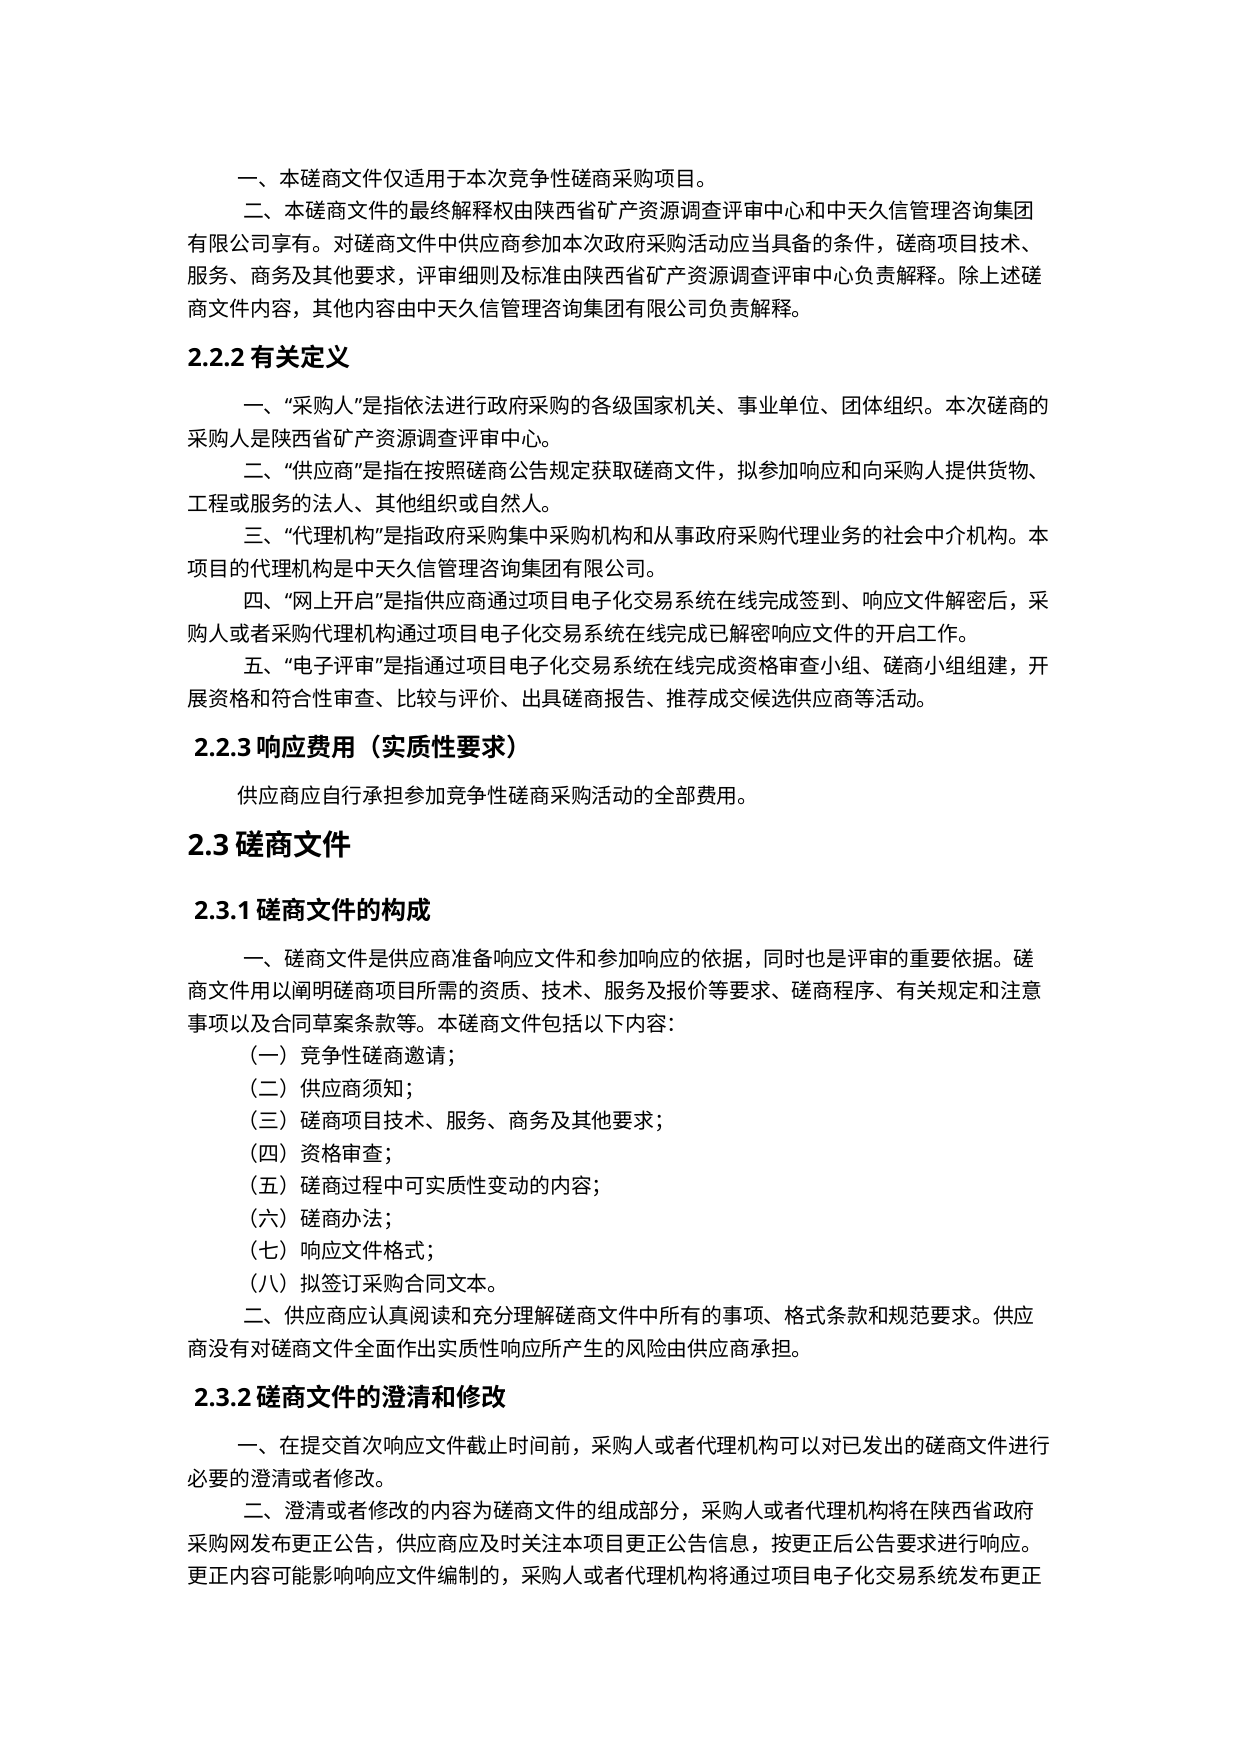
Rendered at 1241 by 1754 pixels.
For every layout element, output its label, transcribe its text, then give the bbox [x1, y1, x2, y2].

text 五、“电子评审”是指通过项目电子化交易系统在线完成资格审查小组、磋商小组组建，开展资格和符合性审查、比较与评价、出具磋商报告、推荐成交候选供应商等活动。 [187, 649, 1053, 714]
text （六）磋商办法； [187, 1202, 1053, 1234]
text 二、“供应商”是指在按照磋商公告规定获取磋商文件，拟参加响应和向采购人提供货物、工程或服务的法人、其他组织或自然人。 [187, 454, 1053, 519]
text 供应商应自行承担参加竞争性磋商采购活动的全部费用。 [187, 779, 1053, 812]
text （五）磋商过程中可实质性变动的内容； [187, 1169, 1053, 1202]
text 一、在提交首次响应文件截止时间前，采购人或者代理机构可以对已发出的磋商文件进行必要的澄清或者修改。 [187, 1429, 1053, 1494]
text 2.3.1磋商文件的构成 [187, 877, 1053, 942]
text 二、供应商应认真阅读和充分理解磋商文件中所有的事项、格式条款和规范要求。供应商没有对磋商文件全面作出实质性响应所产生的风险由供应商承担。 [187, 1299, 1053, 1364]
text 一、本磋商文件仅适用于本次竞争性磋商采购项目。 [187, 162, 1053, 194]
text 三、“代理机构”是指政府采购集中采购机构和从事政府采购代理业务的社会中介机构。本项目的代理机构是中天久信管理咨询集团有限公司。 [187, 519, 1053, 584]
text （一）竞争性磋商邀请； [187, 1039, 1053, 1072]
text 二、本磋商文件的最终解释权由陕西省矿产资源调查评审中心和中天久信管理咨询集团有限公司享有。对磋商文件中供应商参加本次政府采购活动应当具备的条件，磋商项目技术、服务、商务及其他要求，评审细则及标准由陕西省矿产资源调查评审中心负责解释。除上述磋商文件内容，其他内容由中天久信管理咨询集团有限公司负责解释。 [187, 194, 1053, 324]
text 一、“采购人”是指依法进行政府采购的各级国家机关、事业单位、团体组织。本次磋商的采购人是陕西省矿产资源调查评审中心。 [187, 389, 1053, 454]
text 2.3磋商文件 [187, 812, 1053, 877]
text （八）拟签订采购合同文本。 [187, 1267, 1053, 1299]
text 2.3.2磋商文件的澄清和修改 [187, 1364, 1053, 1429]
text 2.2.3响应费用（实质性要求） [187, 714, 1053, 779]
text （七）响应文件格式； [187, 1234, 1053, 1267]
text 四、“网上开启”是指供应商通过项目电子化交易系统在线完成签到、响应文件解密后，采购人或者采购代理机构通过项目电子化交易系统在线完成已解密响应文件的开启工作。 [187, 584, 1053, 649]
text （三）磋商项目技术、服务、商务及其他要求； [187, 1104, 1053, 1137]
text （二）供应商须知； [187, 1072, 1053, 1104]
text （四）资格审查； [187, 1137, 1053, 1169]
text 一、磋商文件是供应商准备响应文件和参加响应的依据，同时也是评审的重要依据。磋商文件用以阐明磋商项目所需的资质、技术、服务及报价等要求、磋商程序、有关规定和注意事项以及合同草案条款等。本磋商文件包括以下内容： [187, 942, 1053, 1039]
text 2.2.2有关定义 [187, 324, 1053, 389]
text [187, 1494, 1053, 1592]
